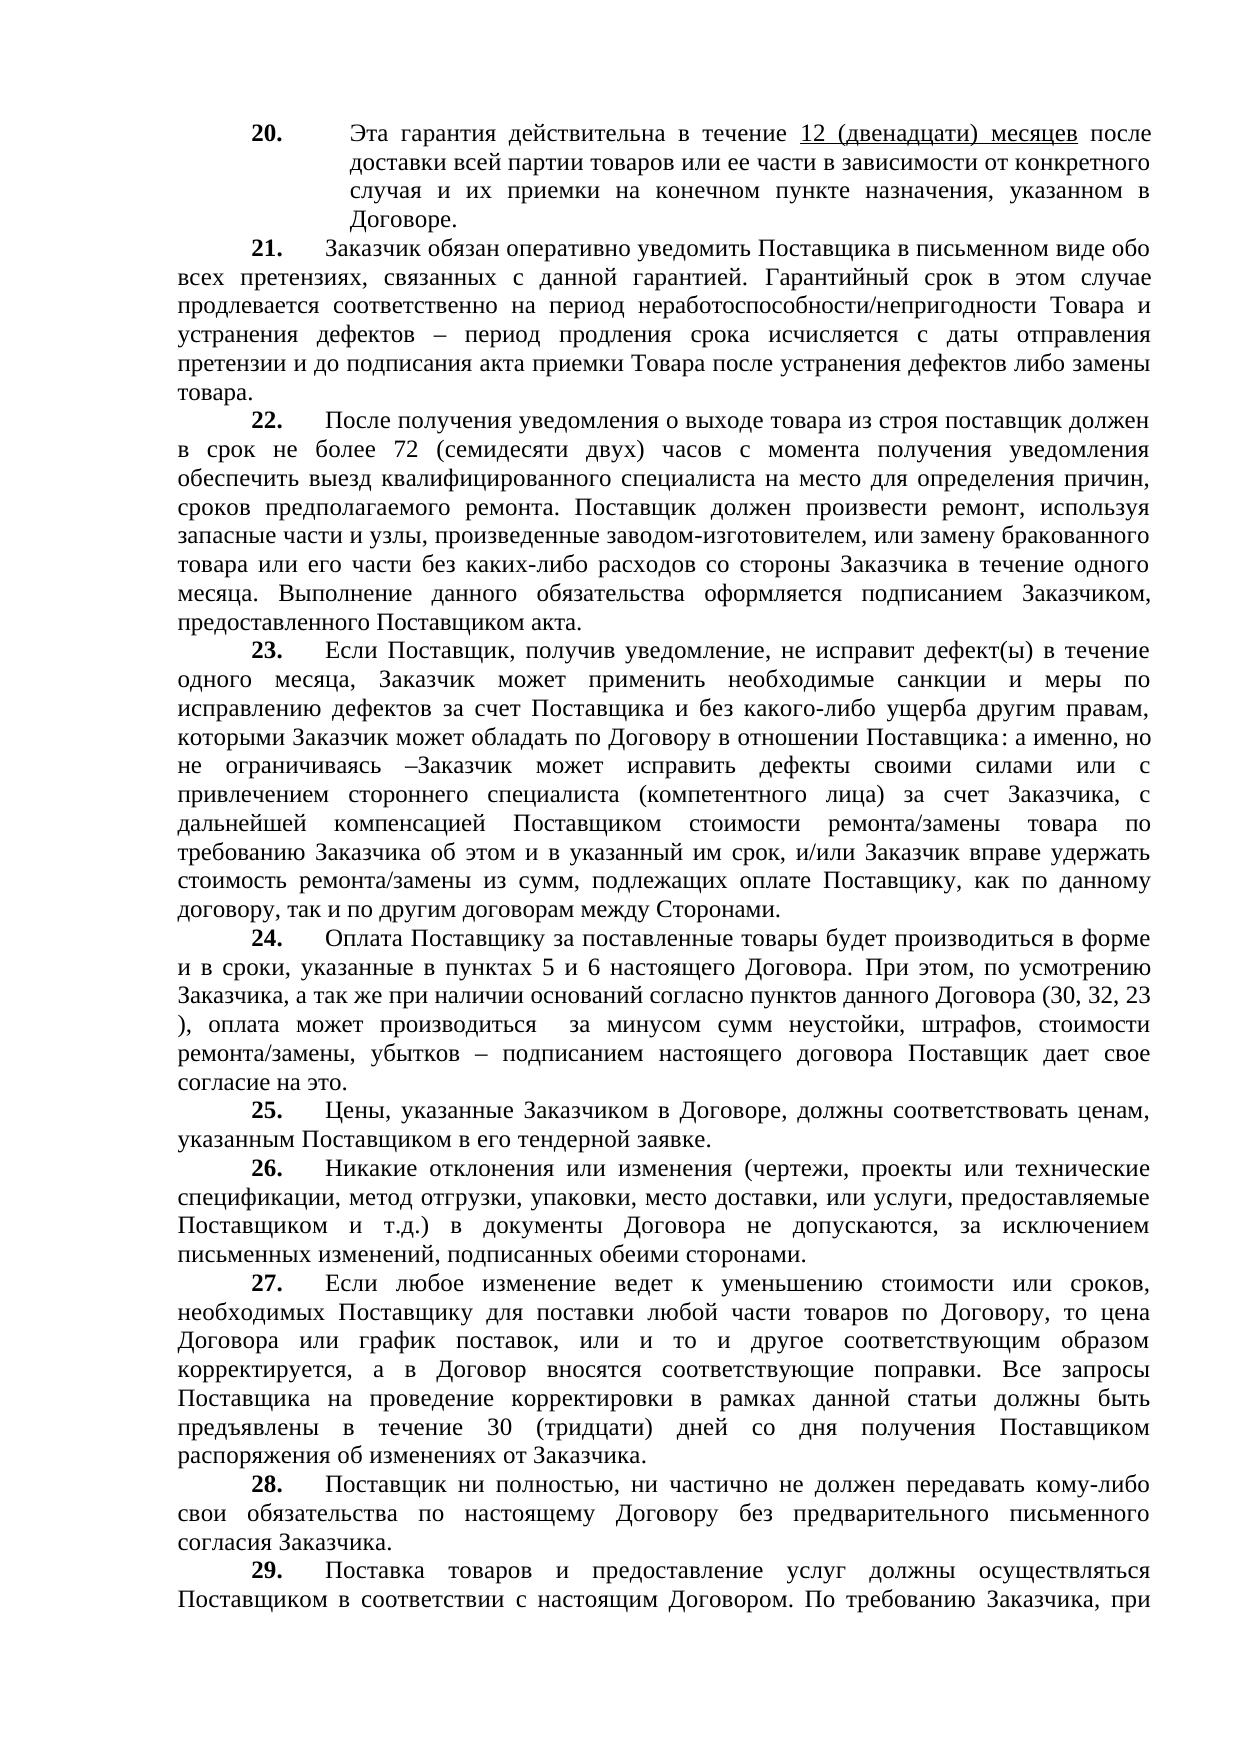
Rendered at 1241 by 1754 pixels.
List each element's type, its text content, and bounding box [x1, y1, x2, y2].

list Поставщик ни полностью, ни частично не должен передавать кому-либо свои обязательства по настоящему Договору без предварительного письменного согласия Заказчика. [177, 1469, 1152, 1556]
list Заказчик обязан оперативно уведомить Поставщика в письменном виде обо всех претензиях, связанных с данной гарантией. Гарантийный срок в этом случае продлевается соответственно на период неработоспособности/непригодности Товара и устранения дефектов – период продления срока исчисляется с даты отправления претензии и до подписания акта приемки Товара после устранения дефектов либо замены товара. [177, 233, 1152, 406]
list Цены, указанные Заказчиком в Договоре, должны соответствовать ценам, указанным Поставщиком в его тендерной заявке. [177, 1096, 1152, 1153]
list После получения уведомления о выходе товара из строя поставщик должен в срок не более 72 (семидесяти двух) часов с момента получения уведомления обеспечить выезд квалифицированного специалиста на место для определения причин, сроков предполагаемого ремонта. Поставщик должен произвести ремонт, используя запасные части и узлы, произведенные заводом-изготовителем, или замену бракованного товара или его части без каких-либо расходов со стороны Заказчика в течение одного месяца. Выполнение данного обязательства оформляется подписанием Заказчиком, предоставленного Поставщиком акта. [177, 406, 1152, 636]
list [177, 1556, 1152, 1613]
list Эта гарантия действительна в течение 12 (двенадцати) месяцев после доставки всей партии товаров или ее части в зависимости от конкретного случая и их приемки на конечном пункте назначения, указанном в Договоре. [251, 118, 1152, 233]
list Если любое изменение ведет к уменьшению стоимости или сроков, необходимых Поставщику для поставки любой части товаров по Договору, то цена Договора или график поставок, или и то и другое соответствующим образом корректируется, а в Договор вносятся соответствующие поправки. Все запросы Поставщика на проведение корректировки в рамках данной статьи должны быть предъявлены в течение 30 (тридцати) дней со дня получения Поставщиком распоряжения об изменениях от Заказчика. [177, 1268, 1152, 1469]
list Оплата Поставщику за поставленные товары будет производиться в форме и в сроки, указанные в пунктах 5 и 6 настоящего Договора. При этом, по усмотрению Заказчика, а так же при наличии оснований согласно пунктов данного Договора (30, 32, 23 ), оплата может производиться за минусом сумм неустойки, штрафов, стоимости ремонта/замены, убытков – подписанием настоящего договора Поставщик дает свое согласие на это. [177, 923, 1152, 1096]
list Если Поставщик, получив уведомление, не исправит дефект(ы) в течение одного месяца, Заказчик может применить необходимые санкции и меры по исправлению дефектов за счет Поставщика и без какого-либо ущерба другим правам, которыми Заказчик может обладать по Договору в отношении Поставщика: а именно, но не ограничиваясь –Заказчик может исправить дефекты своими силами или с привлечением стороннего специалиста (компетентного лица) за счет Заказчика, с дальнейшей компенсацией Поставщиком стоимости ремонта/замены товара по требованию Заказчика об этом и в указанный им срок, и/или Заказчик вправе удержать стоимость ремонта/замены из сумм, подлежащих оплате Поставщику, как по данному договору, так и по другим договорам между Сторонами. [177, 636, 1152, 923]
list Никакие отклонения или изменения (чертежи, проекты или технические спецификации, метод отгрузки, упаковки, место доставки, или услуги, предоставляемые Поставщиком и т.д.) в документы Договора не допускаются, за исключением письменных изменений, подписанных обеими сторонами. [177, 1153, 1152, 1268]
